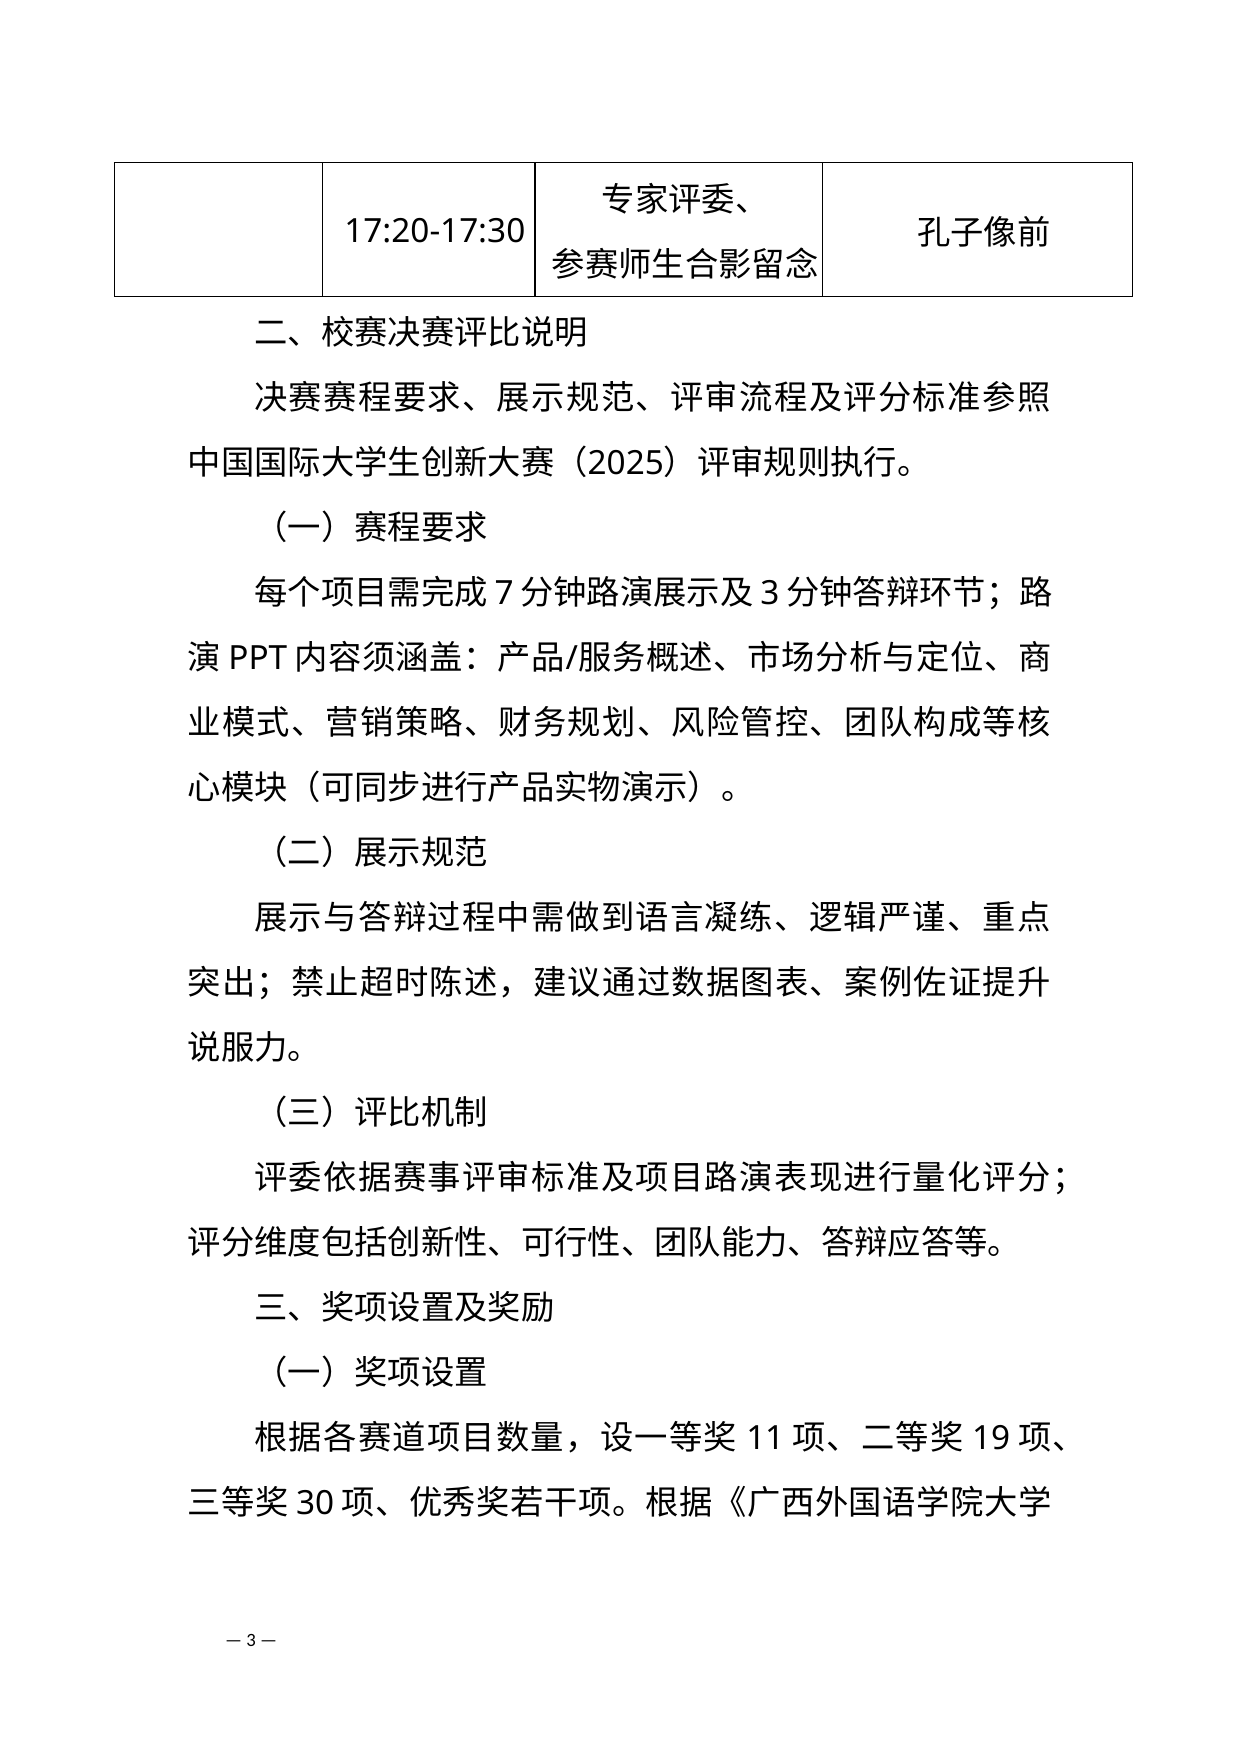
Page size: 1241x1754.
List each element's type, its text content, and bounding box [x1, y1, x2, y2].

list 二、校赛决赛评比说明 [187, 297, 1053, 362]
list 三、奖项设置及奖励 [187, 1272, 1053, 1337]
text （二）展示规范 [187, 817, 1053, 882]
text 评委依据赛事评审标准及项目路演表现进行量化评分；评分维度包括创新性、可行性、团队能力、答辩应答等。 [187, 1142, 1053, 1272]
text （三）评比机制 [187, 1077, 1053, 1142]
text （一）奖项设置 [187, 1337, 1053, 1402]
table_cell 专家评委、 参赛师生合影留念 [536, 163, 822, 296]
table_cell 孔子像前 [823, 163, 1132, 296]
text 决赛赛程要求、展示规范、评审流程及评分标准参照中国国际大学生创新大赛（2025）评审规则执行。 [187, 362, 1053, 492]
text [187, 1402, 1053, 1532]
text 每个项目需完成7分钟路演展示及3分钟答辩环节；路演PPT内容须涵盖：产品/服务概述、市场分析与定位、商业模式、营销策略、财务规划、风险管控、团队构成等核心模块（可同步进行产品实物演示）。 [187, 557, 1053, 817]
table_cell 17:20-17:30 [323, 163, 534, 296]
text 展示与答辩过程中需做到语言凝练、逻辑严谨、重点突出；禁止超时陈述，建议通过数据图表、案例佐证提升说服力。 [187, 882, 1053, 1077]
text （一）赛程要求 [187, 492, 1053, 557]
